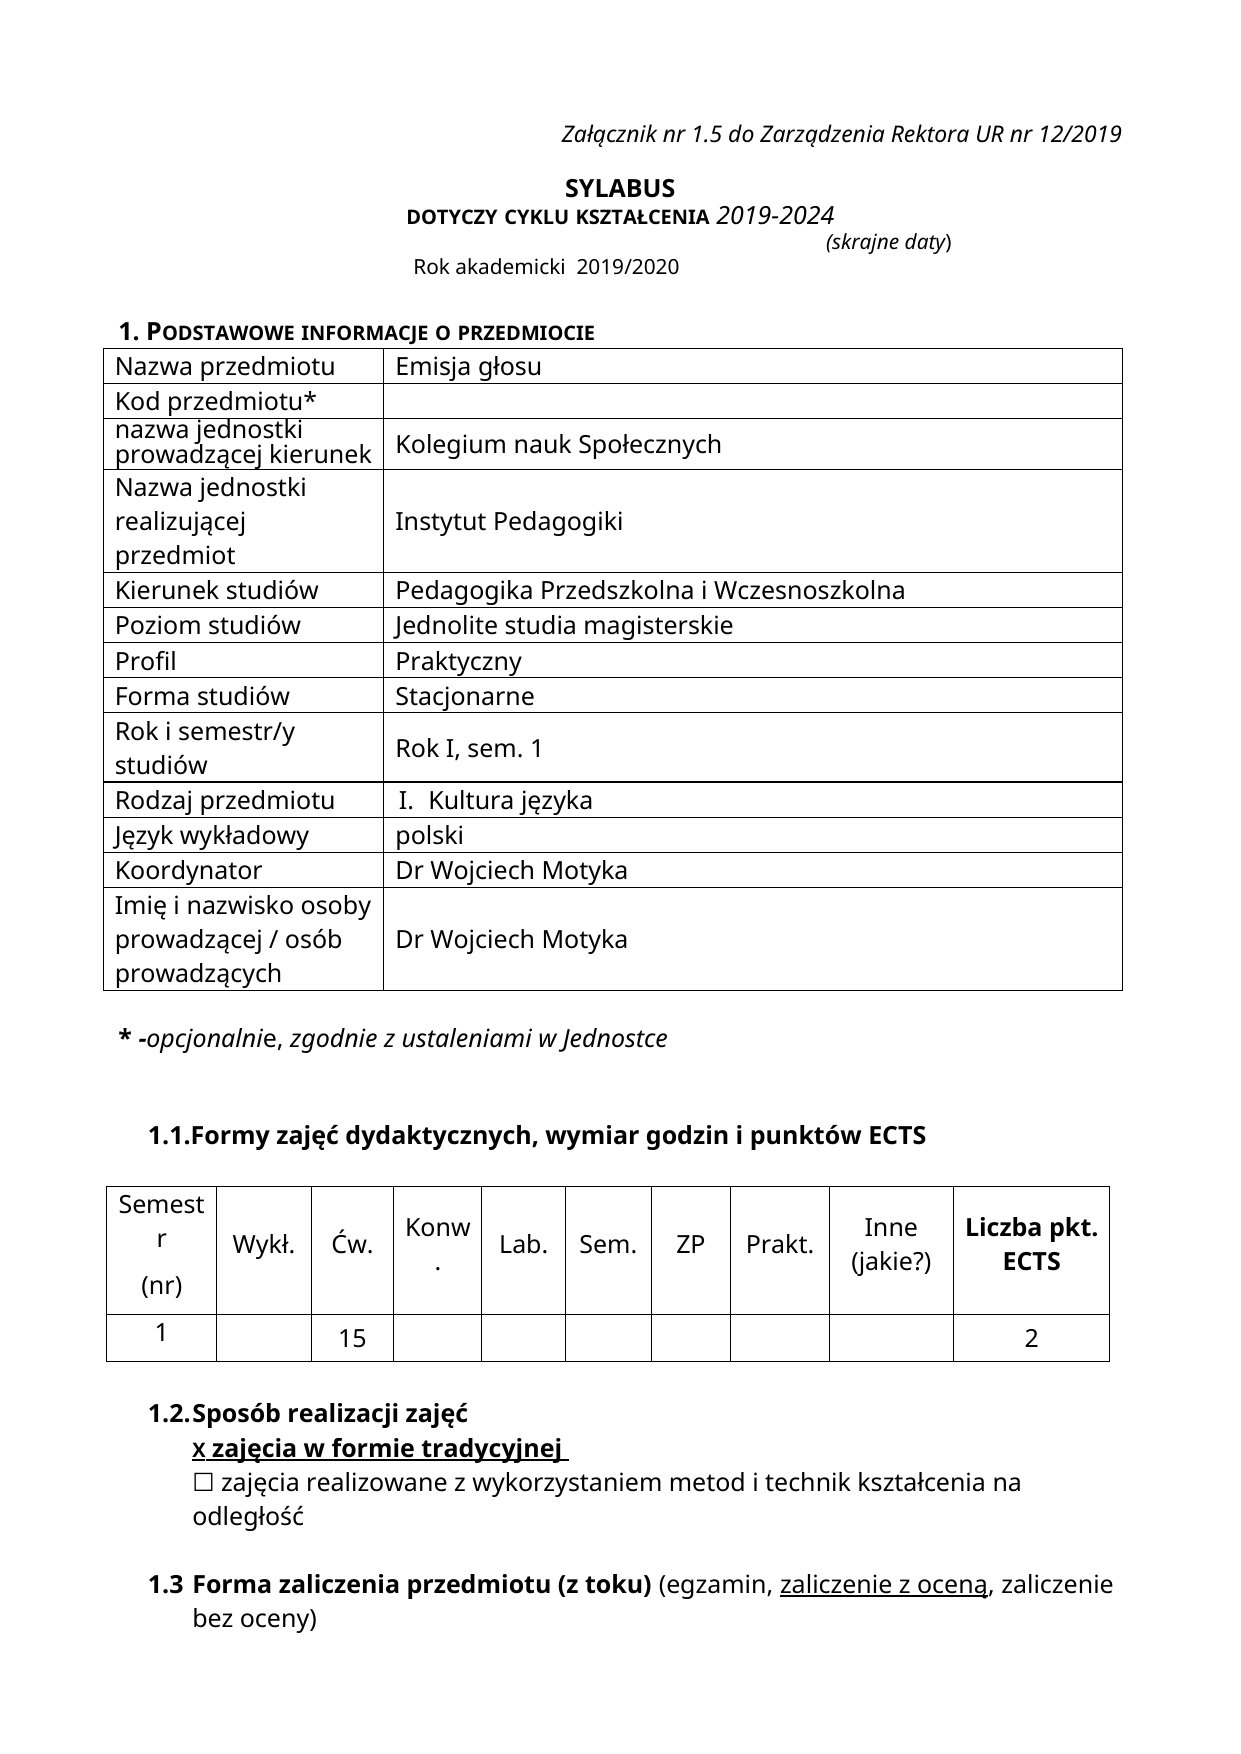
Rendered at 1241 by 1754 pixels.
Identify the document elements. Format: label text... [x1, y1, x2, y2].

text ☐ zajęcia realizowane z wykorzystaniem metod i technik kształcenia na odległość [192, 1464, 1122, 1532]
table_cell Dr Wojciech Motyka [384, 888, 1122, 990]
table_cell [652, 1315, 730, 1361]
table_header Nazwa przedmiotu [104, 349, 383, 382]
table_header Ćw. [312, 1187, 393, 1314]
table_header Inne (jakie?) [830, 1187, 953, 1314]
table_cell [830, 1315, 953, 1361]
table_cell [384, 384, 1122, 418]
table_cell [482, 1315, 565, 1361]
table_cell Kod przedmiotu* [104, 384, 383, 418]
table_cell nazwa jednostki prowadzącej kierunek [104, 419, 383, 469]
table_header Semestr (nr) [107, 1187, 216, 1314]
table_header Lab. [482, 1187, 565, 1314]
table_cell polski [384, 818, 1122, 852]
table_cell 15 [312, 1315, 393, 1361]
table_cell Jednolite studia magisterskie [384, 608, 1122, 642]
table_cell Kolegium nauk Społecznych [384, 419, 1122, 469]
table_cell 1 [107, 1315, 216, 1361]
text 1.2. Sposób realizacji zajęć [148, 1396, 1122, 1430]
text 1. Podstawowe informacje o przedmiocie [118, 313, 1122, 347]
table_cell [731, 1315, 829, 1361]
table_cell Forma studiów [104, 678, 383, 712]
table_header Prakt. [731, 1187, 829, 1314]
table_header Konw. [394, 1187, 481, 1314]
table_cell Instytut Pedagogiki [384, 470, 1122, 572]
table_header Emisja głosu [384, 349, 1122, 382]
table_cell Nazwa jednostki realizującej przedmiot [104, 470, 383, 572]
table_cell Rok I, sem. 1 [384, 713, 1122, 781]
table_cell Stacjonarne [384, 678, 1122, 712]
table_cell Profil [104, 643, 383, 677]
table_cell [566, 1315, 651, 1361]
table_header Liczba pkt. ECTS [954, 1187, 1109, 1314]
table_cell Kierunek studiów [104, 573, 383, 607]
text Rok akademicki 2019/2020 [118, 254, 1122, 279]
table_cell Praktyczny [384, 643, 1122, 677]
table_header ZP [652, 1187, 730, 1314]
table_header Sem. [566, 1187, 651, 1314]
table_cell [217, 1315, 311, 1361]
text 1.3 Forma zaliczenia przedmiotu (z toku) (egzamin, zaliczenie z oceną, zaliczenie bez oceny) [148, 1566, 1122, 1634]
table_cell Rodzaj przedmiotu [104, 783, 383, 817]
table_cell Koordynator [104, 853, 383, 887]
text * -opcjonalnie, zgodnie z ustaleniami w Jednostce [118, 1020, 1122, 1054]
text Załącznik nr 1.5 do Zarządzenia Rektora UR nr 12/2019 [118, 118, 1122, 149]
text x zajęcia w formie tradycyjnej [192, 1430, 1122, 1464]
table_cell [394, 1315, 481, 1361]
table_cell Język wykładowy [104, 818, 383, 852]
table_cell Imię i nazwisko osoby prowadzącej / osób prowadzących [104, 888, 383, 990]
text (skrajne daty) [118, 229, 1122, 254]
text dotyczy cyklu kształcenia 2019-2024 [118, 204, 1122, 229]
text 1.1.Formy zajęć dydaktycznych, wymiar godzin i punktów ECTS [148, 1117, 1122, 1152]
table_cell Kultura języka [384, 783, 1122, 817]
table_header Wykł. [217, 1187, 311, 1314]
table_cell Pedagogika Przedszkolna i Wczesnoszkolna [384, 573, 1122, 607]
table_cell 2 [954, 1315, 1109, 1361]
table_cell Poziom studiów [104, 608, 383, 642]
text SYLABUS [118, 170, 1122, 204]
table_cell Dr Wojciech Motyka [384, 853, 1122, 887]
table_cell Rok i semestr/y studiów [104, 713, 383, 781]
